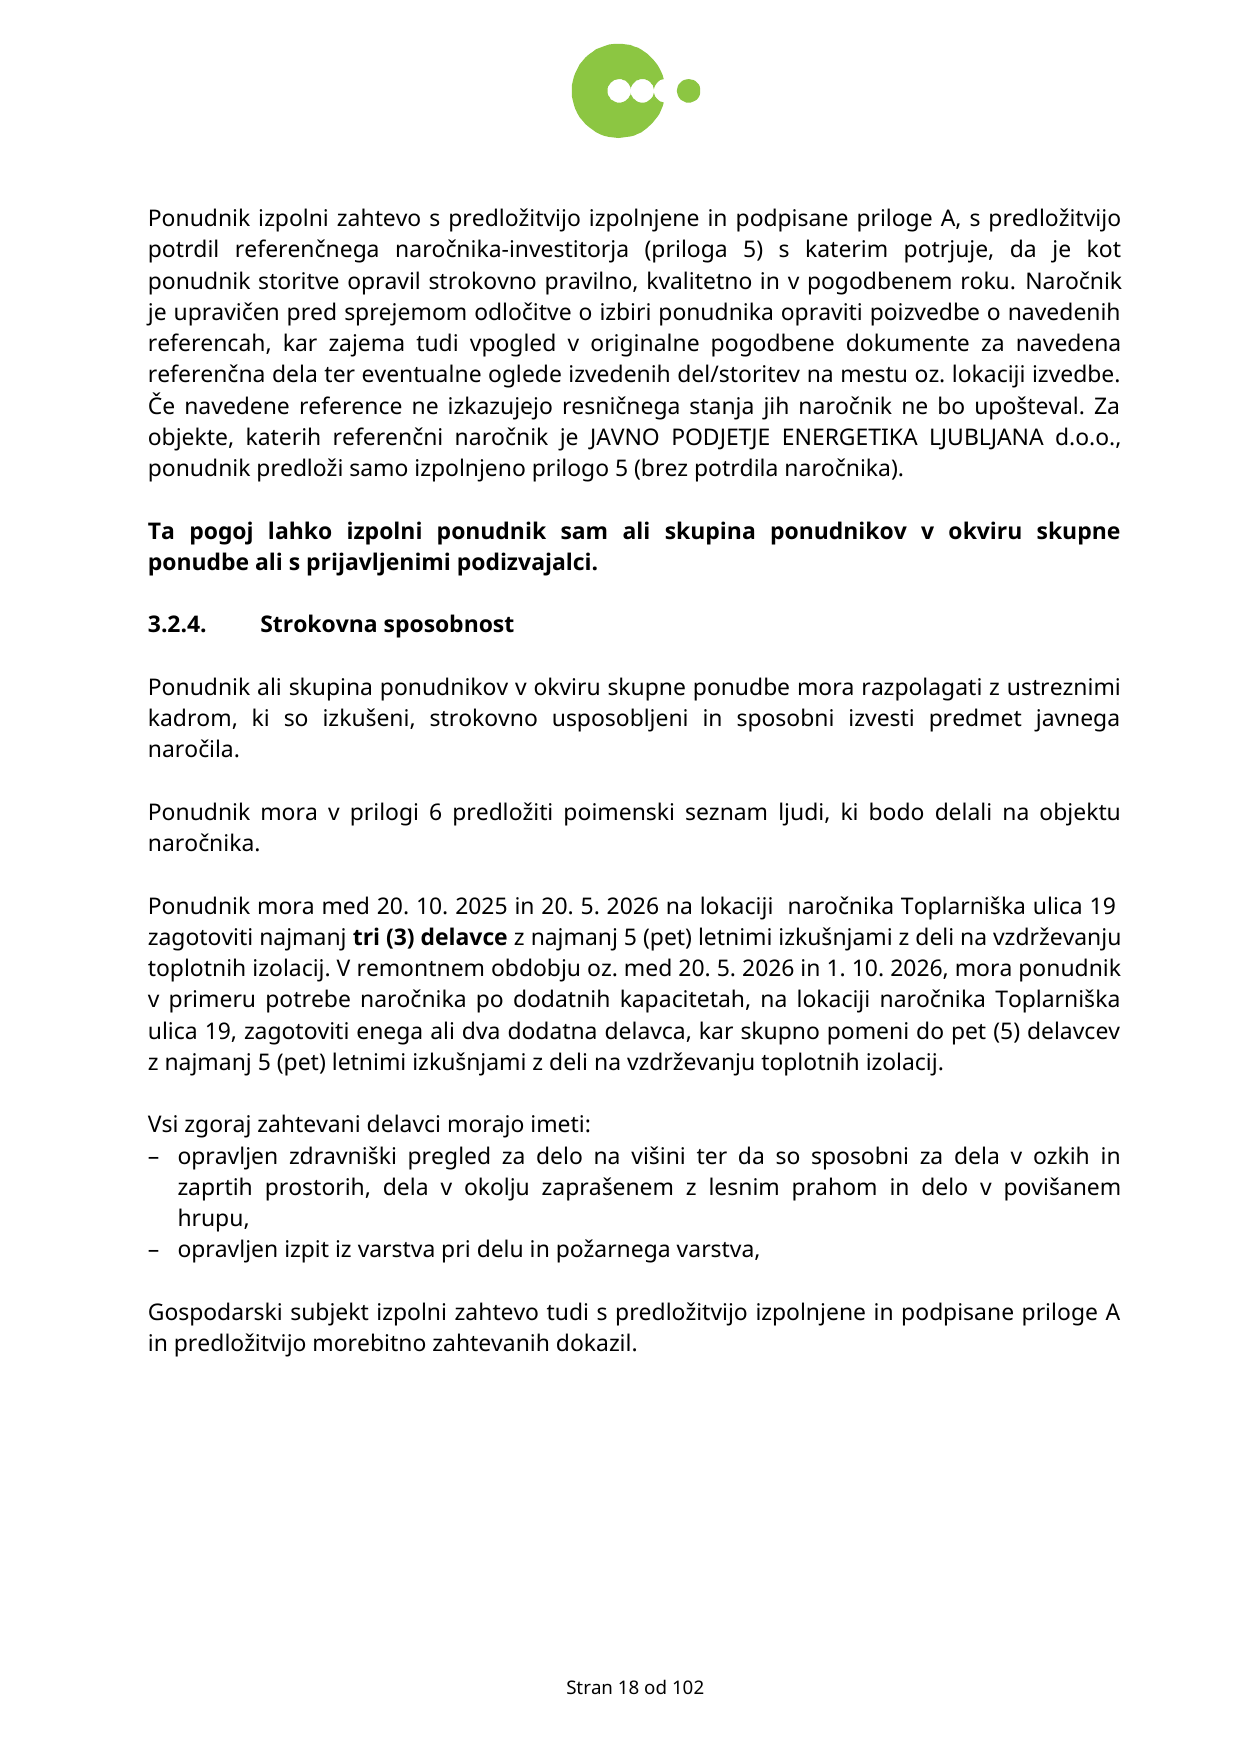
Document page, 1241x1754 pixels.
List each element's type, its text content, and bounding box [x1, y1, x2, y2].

text Gospodarski subjekt izpolni zahtevo tudi s predložitvijo izpolnjene in podpisane priloge A in predložitvijo morebitno zahtevanih dokazil. [148, 1296, 1122, 1358]
text Ta pogoj lahko izpolni ponudnik sam ali skupina ponudnikov v okviru skupne ponudbe ali s prijavljenimi podizvajalci. [148, 515, 1122, 577]
list opravljen zdravniški pregled za delo na višini ter da so sposobni za dela v ozkih in zaprtih prostorih, dela v okolju zaprašenem z lesnim prahom in delo v povišanem hrupu, [148, 1140, 1122, 1233]
text Ponudnik izpolni zahtevo s predložitvijo izpolnjene in podpisane priloge A, s predložitvijo potrdil referenčnega naročnika-investitorja (priloga 5) s katerim potrjuje, da je kot ponudnik storitve opravil strokovno pravilno, kvalitetno in v pogodbenem roku. Naročnik je upravičen pred sprejemom odločitve o izbiri ponudnika opraviti poizvedbe o navedenih referencah, kar zajema tudi vpogled v originalne pogodbene dokumente za navedena referenčna dela ter eventualne oglede izvedenih del/storitev na mestu oz. lokaciji izvedbe. Če navedene reference ne izkazujejo resničnega stanja jih naročnik ne bo upošteval. Za objekte, katerih referenčni naročnik je JAVNO PODJETJE ENERGETIKA LJUBLJANA d.o.o., ponudnik predloži samo izpolnjeno prilogo 5 (brez potrdila naročnika). [148, 202, 1122, 483]
text Ponudnik ali skupina ponudnikov v okviru skupne ponudbe mora razpolagati z ustreznimi kadrom, ki so izkušeni, strokovno usposobljeni in sposobni izvesti predmet javnega naročila. [148, 671, 1122, 765]
text Vsi zgoraj zahtevani delavci morajo imeti: [148, 1108, 1122, 1140]
text Ponudnik mora med 20. 10. 2025 in 20. 5. 2026 na lokaciji naročnika Toplarniška ulica 19 zagotoviti najmanj tri (3) delavce z najmanj 5 (pet) letnimi izkušnjami z deli na vzdrževanju toplotnih izolacij. V remontnem obdobju oz. med 20. 5. 2026 in 1. 10. 2026, mora ponudnik v primeru potrebe naročnika po dodatnih kapacitetah, na lokaciji naročnika Toplarniška ulica 19, zagotoviti enega ali dva dodatna delavca, kar skupno pomeni do pet (5) delavcev z najmanj 5 (pet) letnimi izkušnjami z deli na vzdrževanju toplotnih izolacij. [148, 890, 1122, 1077]
text Ponudnik mora v prilogi 6 predložiti poimenski seznam ljudi, ki bodo delali na objektu naročnika. [148, 796, 1122, 858]
list opravljen izpit iz varstva pri delu in požarnega varstva, [148, 1233, 1122, 1265]
list Strokovna sposobnost [148, 608, 1122, 640]
